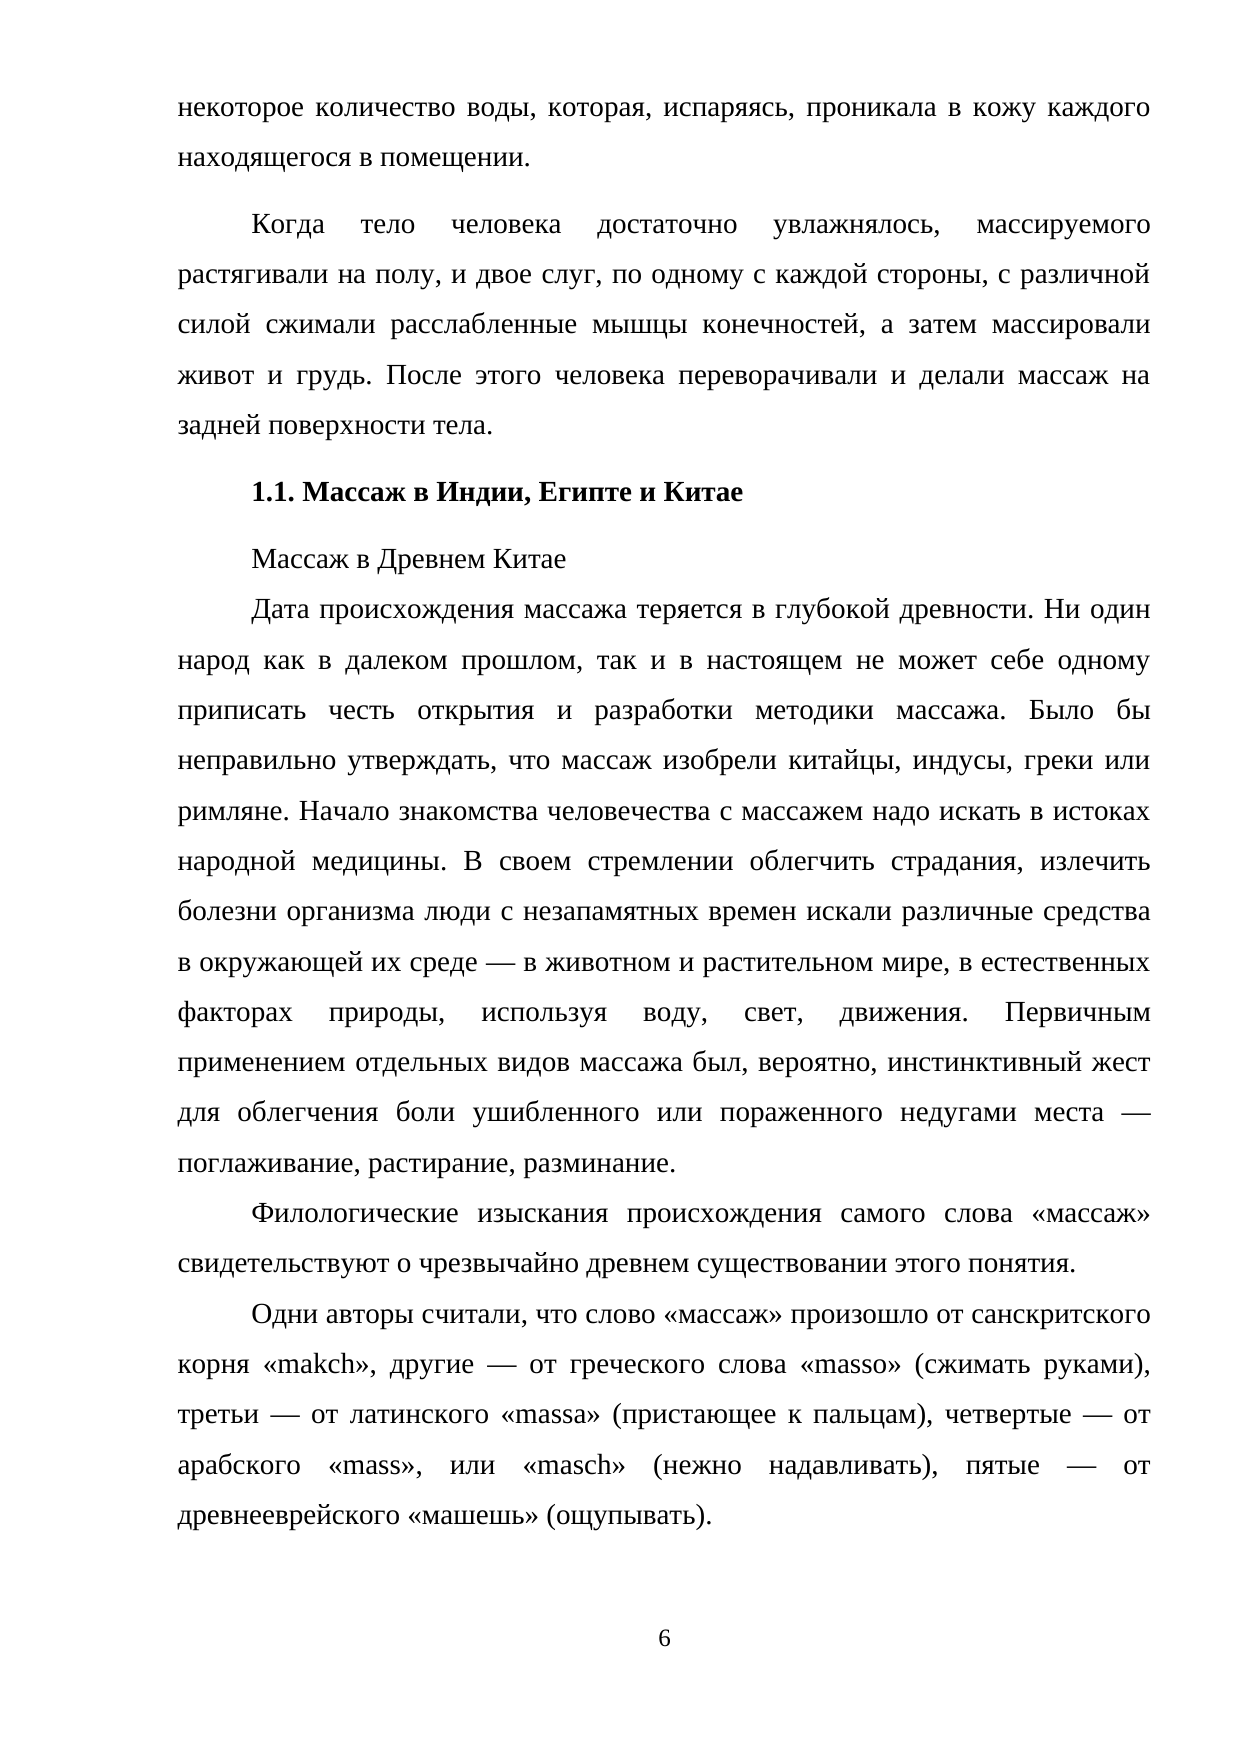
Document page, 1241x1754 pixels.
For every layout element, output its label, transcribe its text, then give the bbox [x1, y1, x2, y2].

text 1.1. Массаж в Индии, Египте и Китае [177, 474, 1152, 508]
text Массаж в Древнем Китае [177, 541, 1152, 575]
text Дата происхождения массажа теряется в глубокой древности. Ни один народ как в далеком прошлом, так и в настоящем не может себе одному приписать честь открытия и разработки методики массажа. Было бы неправильно утверждать, что массаж изобрели китайцы, индусы, греки или римляне. Начало знакомства человечества с массажем надо искать в истоках народной медицины. В своем стремлении облегчить страдания, излечить болезни организма люди с незапамятных времен искали различные средства в окружающей их среде — в животном и растительном мире, в естественных факторах природы, используя воду, свет, движения. Первичным применением отдельных видов массажа был, вероятно, инстинктивный жест для облегчения боли ушибленного или пораженного недугами места — поглаживание, растирание, разминание. [177, 591, 1152, 1178]
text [177, 89, 1152, 172]
text Филологические изыскания происхождения самого слова «массаж» свидетельствуют о чрезвычайно древнем существовании этого понятия. [177, 1195, 1152, 1279]
text Когда тело человека достаточно увлажнялось, массируемого растягивали на полу, и двое слуг, по одному с каждой стороны, с различной силой сжимали расслабленные мышцы конечностей, а затем массировали живот и грудь. После этого человека переворачивали и делали массаж на задней поверхности тела. [177, 206, 1152, 441]
text Одни авторы считали, что слово «массаж» произошло от санскритского корня «makch», другие — от греческого слова «masso» (сжимать руками), третьи — от латинского «massa» (пристающее к пальцам), четвертые — от арабского «mass», или «masch» (нежно надавливать), пятые — от древнееврейского «машешь» (ощупывать). [177, 1296, 1152, 1531]
